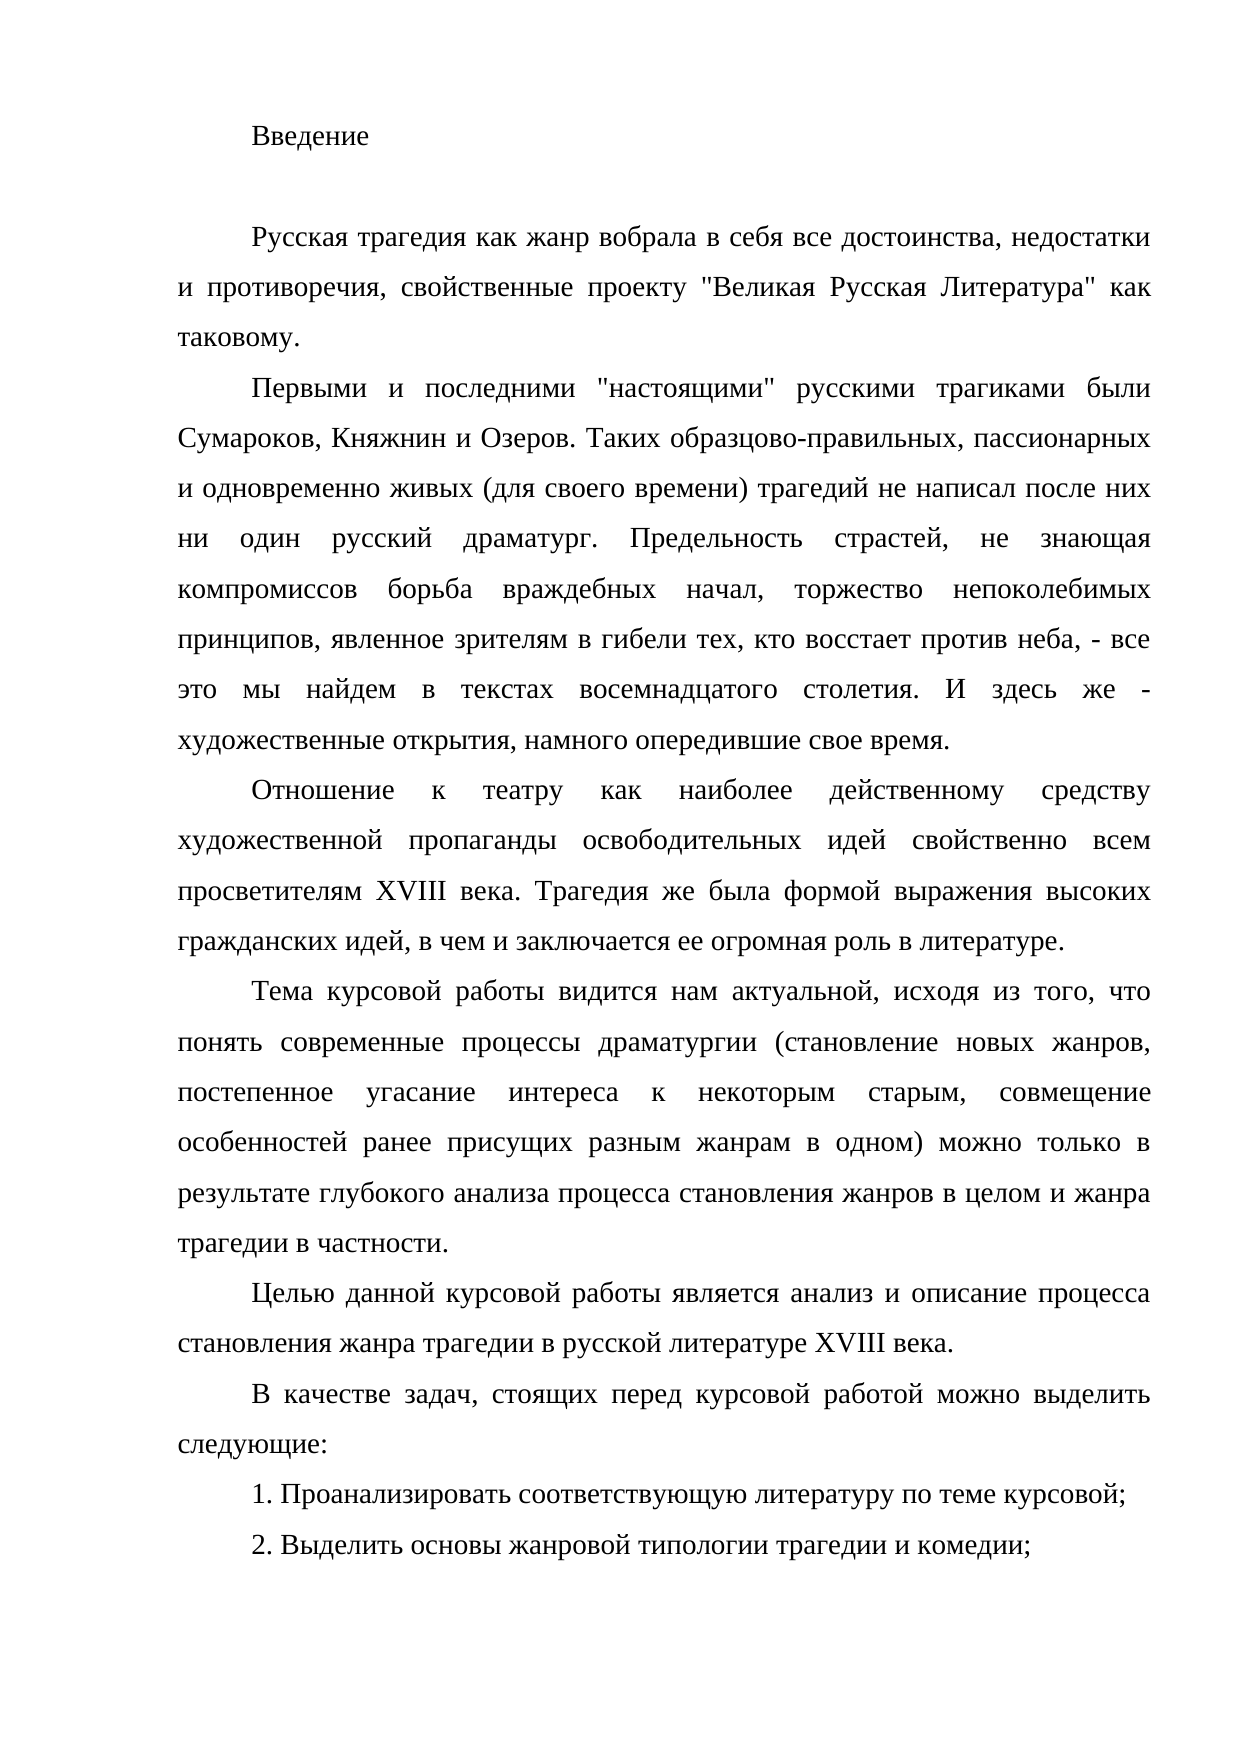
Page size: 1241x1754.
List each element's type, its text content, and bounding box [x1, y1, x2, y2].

text Тема курсовой работы видится нам актуальной, исходя из того, что понять современные процессы драматургии (становление новых жанров, постепенное угасание интереса к некоторым старым, совмещение особенностей ранее присущих разным жанрам в одном) можно только в результате глубокого анализа процесса становления жанров в целом и жанра трагедии в частности. [177, 973, 1152, 1258]
text Первыми и последними "настоящими" русскими трагиками были Сумароков, Княжнин и Озеров. Таких образцово-правильных, пассионарных и одновременно живых (для своего времени) трагедий не написал после них ни один русский драматург. Предельность страстей, не знающая компромиссов борьба враждебных начал, торжество непоколебимых принципов, явленное зрителям в гибели тех, кто восстает против неба, - все это мы найдем в текстах восемнадцатого столетия. И здесь же - художественные открытия, намного опередившие свое время. [177, 370, 1152, 755]
text В качестве задач, стоящих перед курсовой работой можно выделить следующие: [177, 1376, 1152, 1460]
text Отношение к театру как наиболее действенному средству художественной пропаганды освободительных идей свойственно всем просветителям XVIII века. Трагедия же была формой выражения высоких гражданских идей, в чем и заключается ее огромная роль в литературе. [177, 772, 1152, 957]
text Русская трагедия как жанр вобрала в себя все достоинства, недостатки и противоречия, свойственные проекту "Великая Русская Литература" как таковому. [177, 219, 1152, 353]
text Целью данной курсовой работы является анализ и описание процесса становления жанра трагедии в русской литературе XVIII века. [177, 1275, 1152, 1359]
text 1. Проанализировать соответствующую литературу по теме курсовой; [177, 1477, 1152, 1510]
text Введение [177, 118, 1152, 152]
text 2. Выделить основы жанровой типологии трагедии и комедии; [177, 1527, 1152, 1560]
